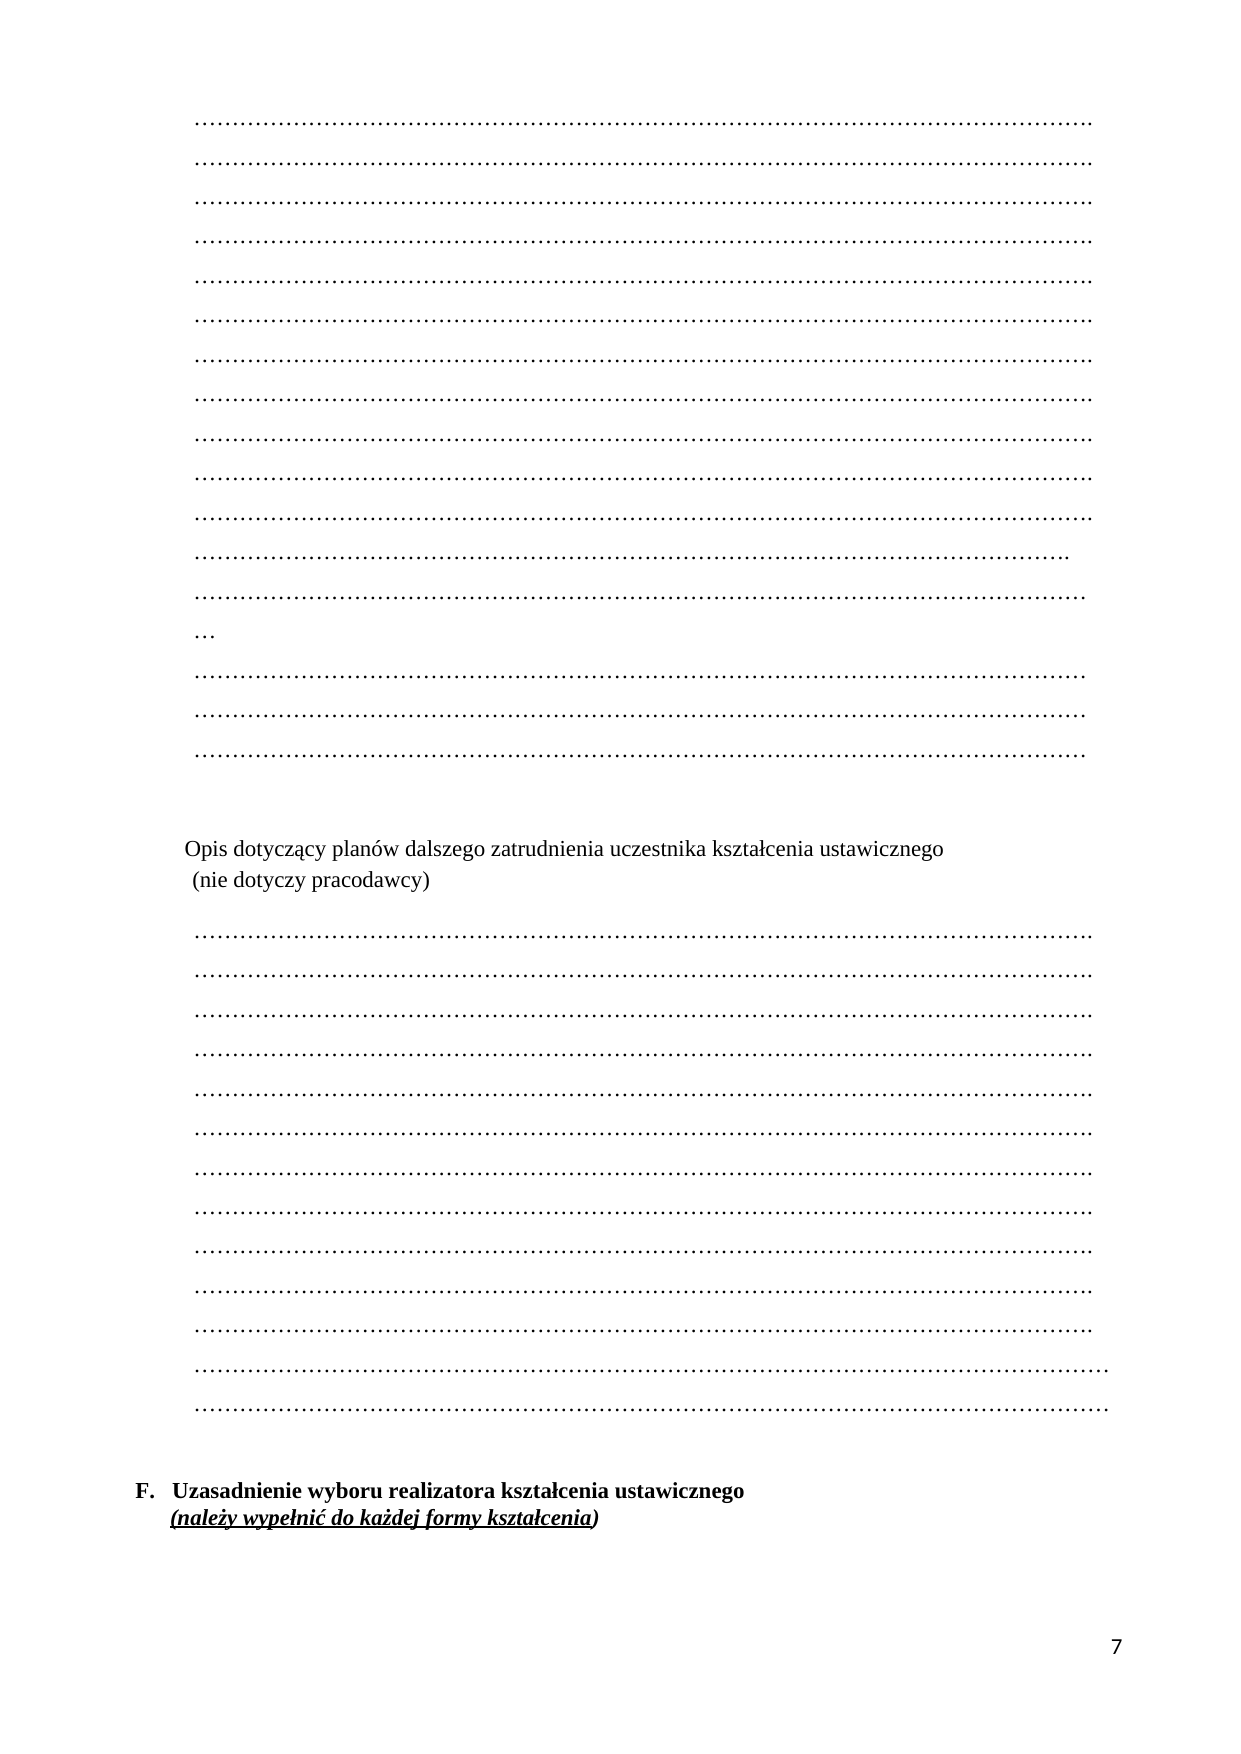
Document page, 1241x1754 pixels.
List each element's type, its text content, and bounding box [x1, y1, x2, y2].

text (należy wypełnić do każdej formy kształcenia) [118, 1503, 1122, 1530]
list ………………………………………………………………………………………………………. [193, 1272, 1122, 1298]
list ………………………………………………………………………………………………………. [193, 1154, 1122, 1180]
list …………………………………………………………………………………………………………………………………………………………………………………………………………………… [193, 1351, 1122, 1417]
list ………………………………………………………………………………………………………. [193, 341, 1122, 367]
list ………………………………………………………………………………………………………. [193, 1193, 1122, 1219]
list ………………………………………………………………………………………………………. [193, 380, 1122, 407]
list ………………………………………………………………………………………………………. [193, 459, 1122, 486]
text Opis dotyczący planów dalszego zatrudnienia uczestnika kształcenia ustawicznego (nie dotyczy pracodawcy) [156, 836, 1122, 892]
list ………………………………………………………………………………………………………. [193, 183, 1122, 209]
list ………………………………………………………………………………………………………. [193, 956, 1122, 983]
list ……………………………………………………………………………………………………….…………………………………………………………………………………………………….………………………………………………………………………………………………………… [193, 499, 1107, 644]
text F. Uzasadnienie wyboru realizatora kształcenia ustawicznego [118, 1477, 1122, 1503]
list ………………………………………………………………………………………………………. [193, 1233, 1122, 1259]
list ……………………………………………………………………………………………………… [193, 696, 1107, 723]
list ………………………………………………………………………………………………………. [193, 1312, 1122, 1338]
list ………………………………………………………………………………………………………. [193, 143, 1122, 170]
list ………………………………………………………………………………………………………. [193, 104, 1122, 130]
list ………………………………………………………………………………………………………. [193, 1114, 1122, 1141]
list ………………………………………………………………………………………………………. [193, 262, 1122, 288]
list ………………………………………………………………………………………………………. [193, 301, 1122, 328]
list ………………………………………………………………………………………………………. [193, 996, 1122, 1022]
list ………………………………………………………………………………………………………. [193, 420, 1122, 446]
list ………………………………………………………………………………………………………. [193, 917, 1122, 943]
list ……………………………………………………………………………………………………… [193, 736, 1107, 762]
list ………………………………………………………………………………………………………. [193, 222, 1122, 249]
list ……………………………………………………………………………………………………… [193, 657, 1107, 683]
list ………………………………………………………………………………………………………. [193, 1075, 1122, 1101]
list ………………………………………………………………………………………………………. [193, 1035, 1122, 1062]
